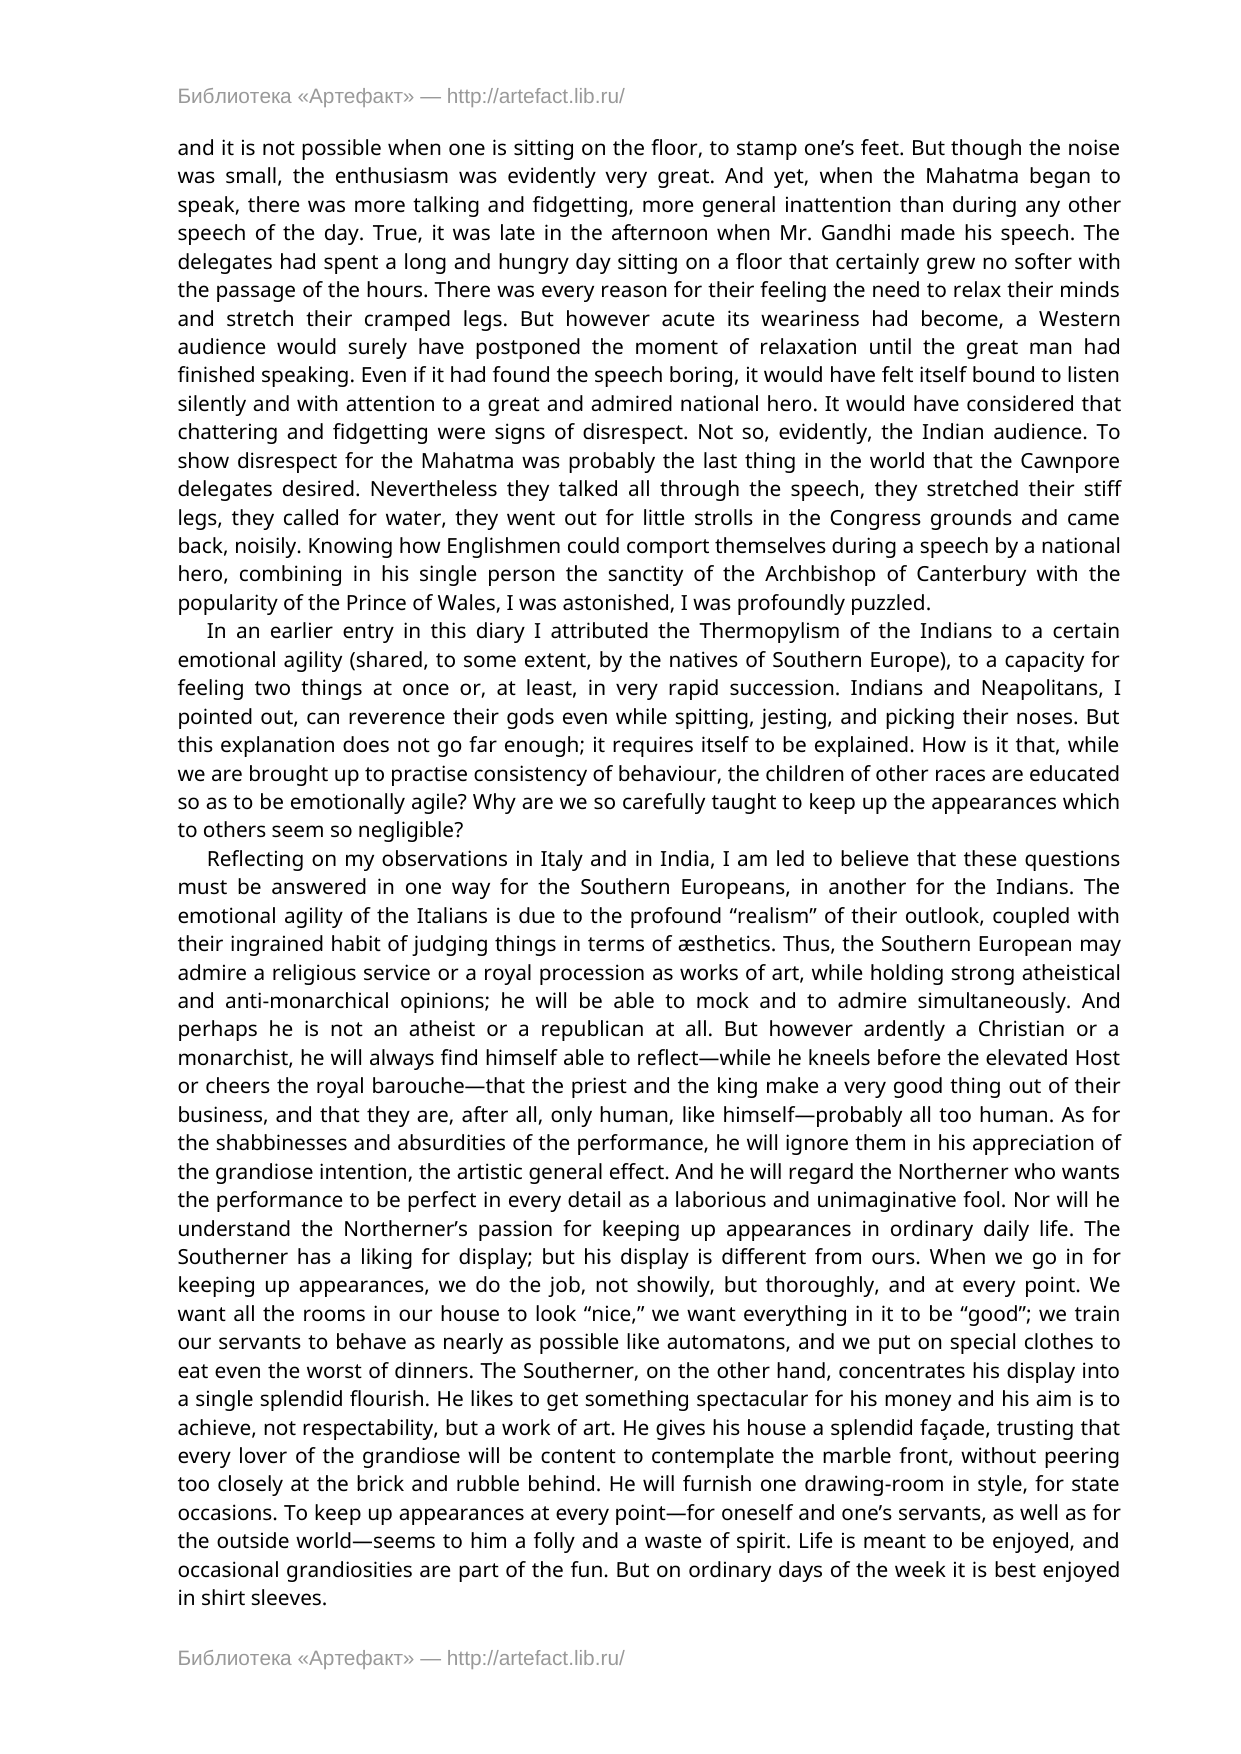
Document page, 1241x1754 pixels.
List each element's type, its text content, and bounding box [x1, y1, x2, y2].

text In an earlier entry in this diary I attributed the Thermopylism of the Indians to a certain emotional agility (shared, to some extent, by the natives of Southern Europe), to a capacity for feeling two things at once or, at least, in very rapid succession. Indians and Neapolitans, I pointed out, can reverence their gods even while spitting, jesting, and picking their noses. But this explanation does not go far enough; it requires itself to be explained. How is it that, while we are brought up to practise consistency of behaviour, the children of other races are educated so as to be emotionally agile? Why are we so carefully taught to keep up the appearances which to others seem so negligible? [177, 616, 1122, 844]
text Reflecting on my observations in Italy and in India, I am led to believe that these questions must be answered in one way for the Southern Europeans, in another for the Indians. The emotional agility of the Italians is due to the profound “realism” of their outlook, coupled with their ingrained habit of judging things in terms of æsthetics. Thus, the Southern European may admire a religious service or a royal procession as works of art, while holding strong atheistical and anti-monarchical opinions; he will be able to mock and to admire simultaneously. And perhaps he is not an atheist or a republican at all. But however ardently a Christian or a monarchist, he will always find himself able to reflect—while he kneels before the elevated Host or cheers the royal barouche—that the priest and the king make a very good thing out of their business, and that they are, after all, only human, like himself—probably all too human. As for the shabbinesses and absurdities of the performance, he will ignore them in his appreciation of the grandiose intention, the artistic general effect. And he will regard the Northerner who wants the performance to be perfect in every detail as a laborious and unimaginative fool. Nor will he understand the Northerner’s passion for keeping up appearances in ordinary daily life. The Southerner has a liking for display; but his display is different from ours. When we go in for keeping up appearances, we do the job, not showily, but thoroughly, and at every point. We want all the rooms in our house to look “nice,” we want everything in it to be “good”; we train our servants to behave as nearly as possible like automatons, and we put on special clothes to eat even the worst of dinners. The Southerner, on the other hand, concentrates his display into a single splendid flourish. He likes to get something spectacular for his money and his aim is to achieve, not respectability, but a work of art. He gives his house a splendid façade, trusting that every lover of the grandiose will be content to contemplate the marble front, without peering too closely at the brick and rubble behind. He will furnish one drawing-room in style, for state occasions. To keep up appearances at every point—for oneself and one’s servants, as well as for the outside world—seems to him a folly and a waste of spirit. Life is meant to be enjoyed, and occasional grandiosities are part of the fun. But on ordinary days of the week it is best enjoyed in shirt sleeves. [177, 844, 1122, 1612]
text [177, 133, 1122, 616]
